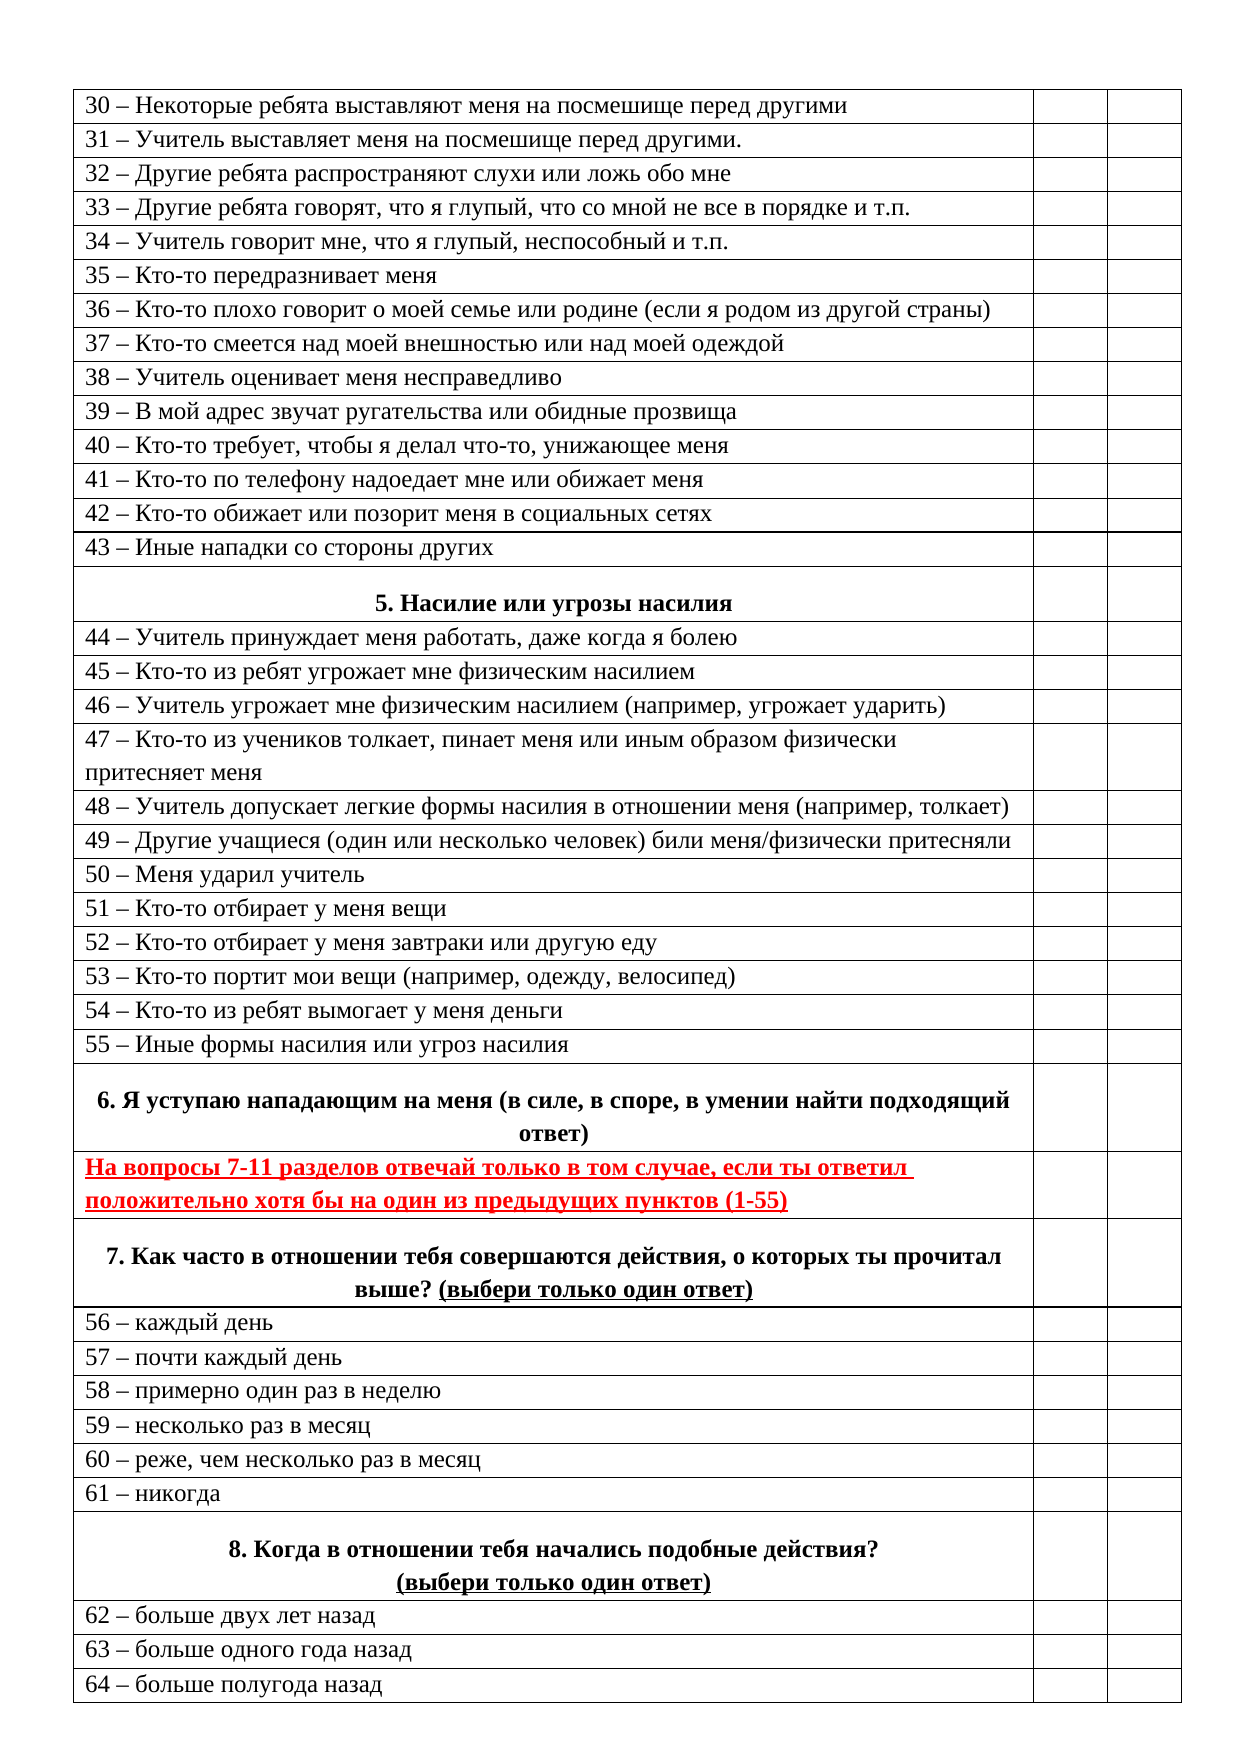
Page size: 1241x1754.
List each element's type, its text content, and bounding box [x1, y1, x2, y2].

table_cell [1108, 1342, 1181, 1374]
table_cell [1034, 430, 1107, 463]
table_cell [1034, 791, 1107, 824]
table_cell [1108, 1410, 1181, 1443]
table_cell 57 – почти каждый день [74, 1342, 1033, 1374]
table_cell [1108, 533, 1181, 566]
table_cell [1108, 1635, 1181, 1668]
table_cell 50 – Меня ударил учитель [74, 859, 1033, 892]
table_cell [1108, 396, 1181, 429]
table_cell 61 – никогда [74, 1478, 1033, 1511]
table_cell 44 – Учитель принуждает меня работать, даже когда я болею [74, 622, 1033, 655]
table_cell [1034, 1308, 1107, 1341]
table_cell [1108, 1152, 1181, 1218]
table_cell 55 – Иные формы насилия или угроз насилия [74, 1030, 1033, 1062]
table_cell [1108, 1219, 1181, 1306]
table_cell 52 – Кто-то отбирает у меня завтраки или другую еду [74, 927, 1033, 960]
table_cell [1034, 690, 1107, 723]
table_cell 43 – Иные нападки со стороны других [74, 533, 1033, 566]
table_cell [1108, 328, 1181, 361]
table_cell 40 – Кто-то требует, чтобы я делал что-то, унижающее меня [74, 430, 1033, 463]
table_cell 48 – Учитель допускает легкие формы насилия в отношении меня (например, толкает) [74, 791, 1033, 824]
table_cell [1034, 825, 1107, 858]
table_cell 42 – Кто-то обижает или позорит меня в социальных сетях [74, 499, 1033, 531]
table_cell [1034, 1376, 1107, 1409]
table_cell 38 – Учитель оценивает меня несправедливо [74, 362, 1033, 395]
table_cell [1108, 893, 1181, 926]
table_cell 56 – каждый день [74, 1308, 1033, 1341]
table_cell [1034, 90, 1107, 123]
table_cell [1034, 362, 1107, 395]
table_cell [1108, 690, 1181, 723]
table_cell 7. Как часто в отношении тебя совершаются действия, о которых ты прочитал выше? (выбери только один ответ) [74, 1219, 1033, 1306]
table_cell [1034, 1064, 1107, 1151]
table_cell [1034, 1478, 1107, 1511]
table_cell [1034, 396, 1107, 429]
table_cell [1034, 260, 1107, 293]
table_cell [1034, 124, 1107, 157]
table_cell [1108, 1444, 1181, 1477]
table_cell [1108, 791, 1181, 824]
table_cell 36 – Кто-то плохо говорит о моей семье или родине (если я родом из другой страны) [74, 294, 1033, 327]
table_cell [1034, 622, 1107, 655]
table_cell 45 – Кто-то из ребят угрожает мне физическим насилием [74, 656, 1033, 689]
table_cell 51 – Кто-то отбирает у меня вещи [74, 893, 1033, 926]
table_cell [1034, 328, 1107, 361]
table_cell [1034, 961, 1107, 994]
table_cell [1108, 362, 1181, 395]
table_cell [1034, 192, 1107, 225]
table_cell [1108, 499, 1181, 531]
table_cell [1108, 226, 1181, 259]
table_cell 30 – Некоторые ребята выставляют меня на посмешище перед другими [74, 90, 1033, 123]
table_cell 54 – Кто-то из ребят вымогает у меня деньги [74, 995, 1033, 1028]
table_cell 58 – примерно один раз в неделю [74, 1376, 1033, 1409]
table_cell [1108, 825, 1181, 858]
table_cell [1108, 294, 1181, 327]
table_cell 33 – Другие ребята говорят, что я глупый, что со мной не все в порядке и т.п. [74, 192, 1033, 225]
table_cell [1034, 724, 1107, 790]
table_cell 32 – Другие ребята распространяют слухи или ложь обо мне [74, 158, 1033, 191]
table_cell [1034, 1669, 1107, 1702]
table_cell [1034, 1601, 1107, 1633]
table_cell [1034, 927, 1107, 960]
table_cell [1108, 1064, 1181, 1151]
table_cell [1108, 260, 1181, 293]
table_cell [1034, 464, 1107, 497]
table_cell [1034, 294, 1107, 327]
table_cell 34 – Учитель говорит мне, что я глупый, неспособный и т.п. [74, 226, 1033, 259]
table_cell [1034, 1219, 1107, 1306]
table_cell 47 – Кто-то из учеников толкает, пинает меня или иным образом физически притесняет меня [74, 724, 1033, 790]
table_cell [1034, 533, 1107, 566]
table_cell 49 – Другие учащиеся (один или несколько человек) били меня/физически притесняли [74, 825, 1033, 858]
table_cell 60 – реже, чем несколько раз в месяц [74, 1444, 1033, 1477]
table_cell [1034, 995, 1107, 1028]
table_cell [1108, 1601, 1181, 1633]
table_cell [1108, 90, 1181, 123]
table_cell 41 – Кто-то по телефону надоедает мне или обижает меня [74, 464, 1033, 497]
table_cell 8. Когда в отношении тебя начались подобные действия? (выбери только один ответ) [74, 1512, 1033, 1599]
table_cell [1108, 859, 1181, 892]
table_cell [1108, 1030, 1181, 1062]
table_cell [1034, 859, 1107, 892]
table_cell [1034, 1512, 1107, 1599]
table_cell [1108, 927, 1181, 960]
table_cell [1108, 961, 1181, 994]
table_cell [1108, 1478, 1181, 1511]
table_cell [1108, 1376, 1181, 1409]
table_cell 31 – Учитель выставляет меня на посмешище перед другими. [74, 124, 1033, 157]
table_cell [1108, 1308, 1181, 1341]
table_cell 37 – Кто-то смеется над моей внешностью или над моей одеждой [74, 328, 1033, 361]
table_cell [1034, 1410, 1107, 1443]
table_cell [1108, 192, 1181, 225]
table_cell [1034, 499, 1107, 531]
table_cell [1108, 124, 1181, 157]
table_cell 35 – Кто-то передразнивает меня [74, 260, 1033, 293]
table_cell [1034, 158, 1107, 191]
table_cell [1108, 622, 1181, 655]
table_cell [1034, 1030, 1107, 1062]
table_cell [1108, 1512, 1181, 1599]
table_cell [1108, 656, 1181, 689]
table_cell 53 – Кто-то портит мои вещи (например, одежду, велосипед) [74, 961, 1033, 994]
table_cell [1034, 1342, 1107, 1374]
table_cell 39 – В мой адрес звучат ругательства или обидные прозвища [74, 396, 1033, 429]
table_cell 62 – больше двух лет назад [74, 1601, 1033, 1633]
table_cell 46 – Учитель угрожает мне физическим насилием (например, угрожает ударить) [74, 690, 1033, 723]
table_cell 64 – больше полугода назад [74, 1669, 1033, 1702]
table_cell [1034, 567, 1107, 621]
table_cell 63 – больше одного года назад [74, 1635, 1033, 1668]
table_cell [1108, 567, 1181, 621]
table_cell [1108, 995, 1181, 1028]
table_cell [1108, 724, 1181, 790]
table_cell [1034, 1152, 1107, 1218]
table_cell [1034, 226, 1107, 259]
table_cell 59 – несколько раз в месяц [74, 1410, 1033, 1443]
table_cell [1108, 464, 1181, 497]
table_cell [1034, 893, 1107, 926]
table_cell [1034, 1444, 1107, 1477]
table_cell На вопросы 7-11 разделов отвечай только в том случае, если ты ответил положительно хотя бы на один из предыдущих пунктов (1-55) [74, 1152, 1033, 1218]
table_cell [1108, 430, 1181, 463]
table_cell [1108, 158, 1181, 191]
table_cell 6. Я уступаю нападающим на меня (в силе, в споре, в умении найти подходящий ответ) [74, 1064, 1033, 1151]
table_cell [1034, 1635, 1107, 1668]
table_cell [1108, 1669, 1181, 1702]
table_cell [1034, 656, 1107, 689]
table_cell 5. Насилие или угрозы насилия [74, 567, 1033, 621]
